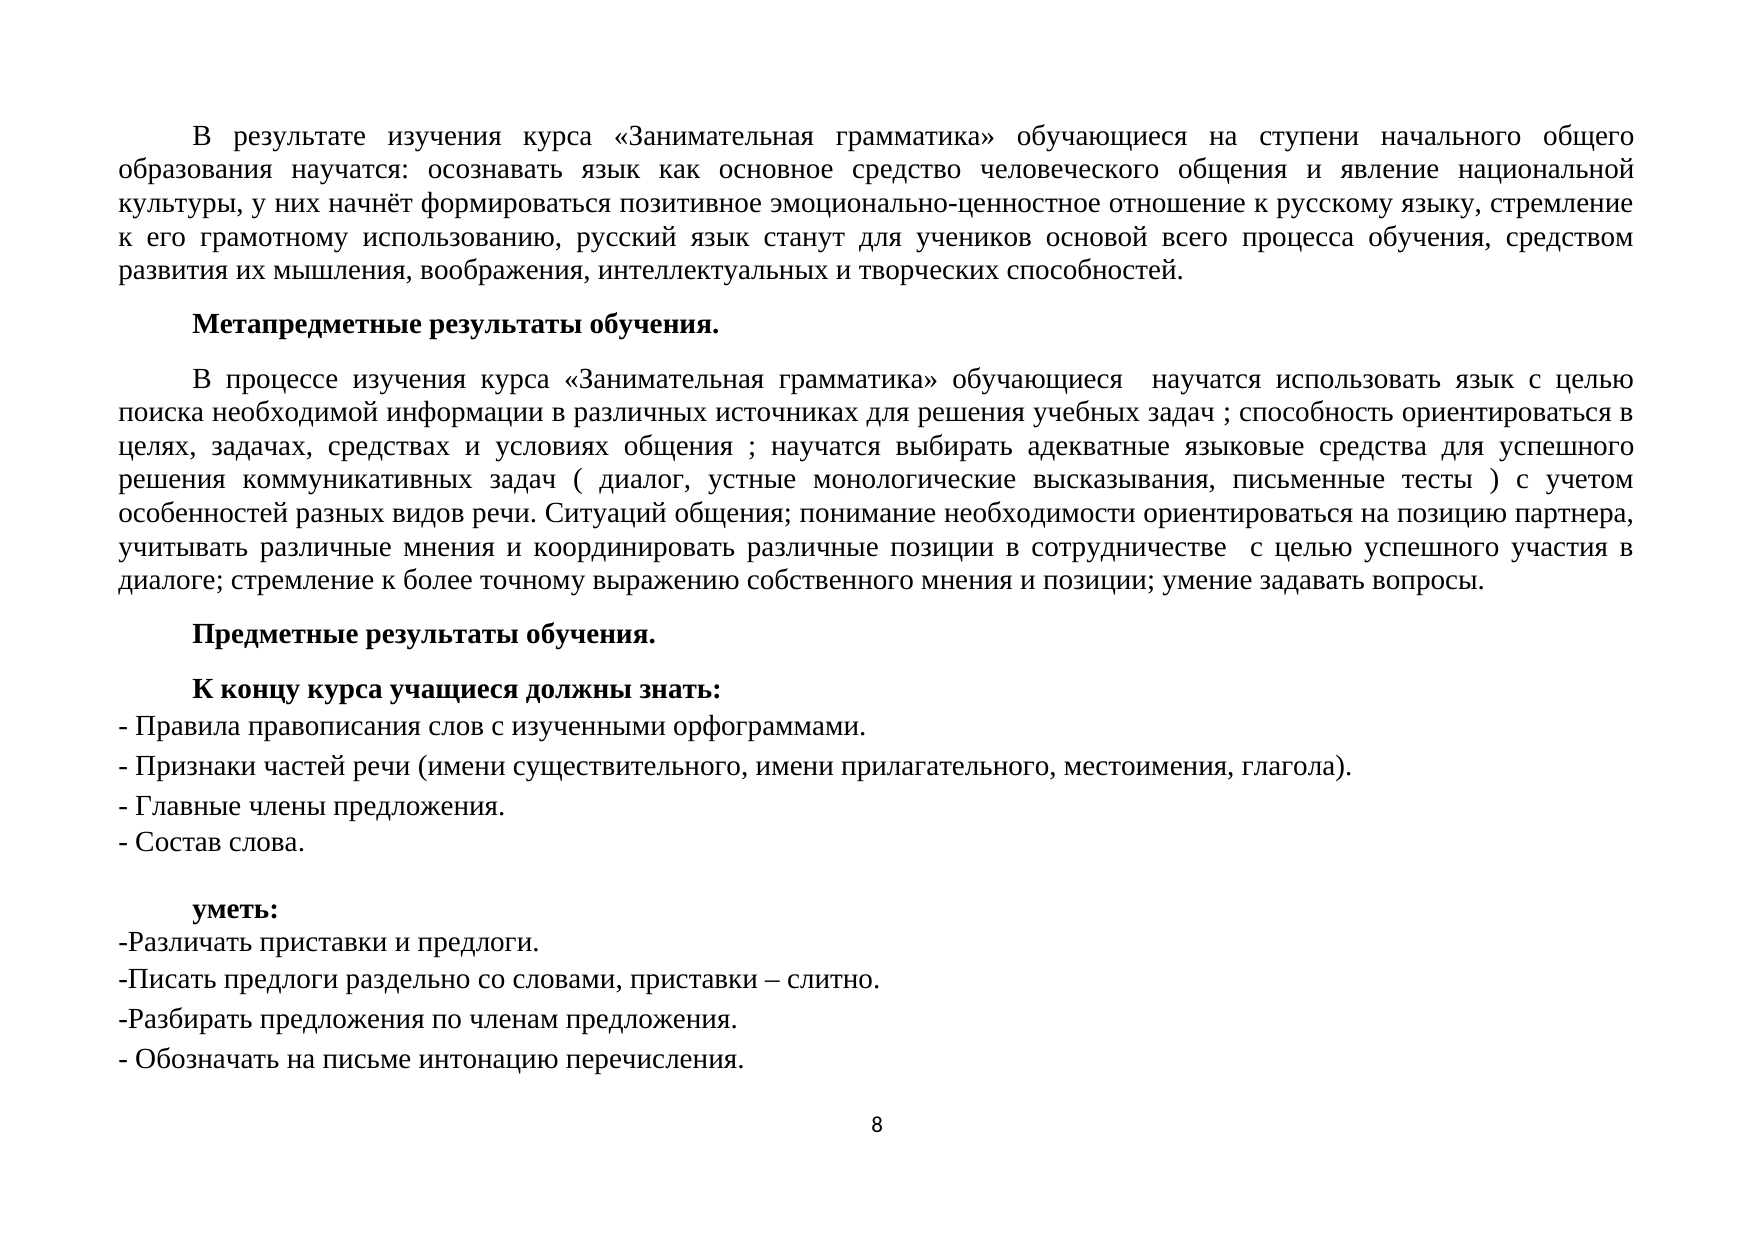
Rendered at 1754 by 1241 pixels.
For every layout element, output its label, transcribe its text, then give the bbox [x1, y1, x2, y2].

text -Различать приставки и предлоги. [118, 924, 1636, 958]
text уметь: [118, 891, 1636, 924]
text - Обозначать на письме интонацию перечисления. [118, 1037, 1636, 1077]
text Предметные результаты обучения. [118, 617, 1636, 650]
text -Разбирать предложения по членам предложения. [118, 997, 1636, 1037]
text - Признаки частей речи (имени существительного, имени прилагательного, местоимения, глагола). [118, 744, 1636, 784]
text Метапредметные результаты обучения. [118, 307, 1636, 340]
text - Состав слова. [118, 824, 1636, 857]
text -Писать предлоги раздельно со словами, приставки – слитно. [118, 958, 1636, 997]
text В процессе изучения курса «Занимательная грамматика» обучающиеся научатся использовать язык с целью поиска необходимой информации в различных источниках для решения учебных задач ; способность ориентироваться в целях, задачах, средствах и условиях общения ; научатся выбирать адекватные языковые средства для успешного решения коммуникативных задач ( диалог, устные монологические высказывания, письменные тесты ) с учетом особенностей разных видов речи. Ситуаций общения; понимание необходимости ориентироваться на позицию партнера, учитывать различные мнения и координировать различные позиции в сотрудничестве с целью успешного участия в диалоге; стремление к более точному выражению собственного мнения и позиции; умение задавать вопросы. [118, 361, 1636, 596]
text - Главные члены предложения. [118, 784, 1636, 824]
text - Правила правописания слов с изученными орфограммами. [118, 704, 1636, 744]
text К концу курса учащиеся должны знать: [118, 671, 1636, 704]
text В результате изучения курса «Занимательная грамматика» обучающиеся на ступени начального общего образования научатся: осознавать язык как основное средство человеческого общения и явление национальной культуры, у них начнёт формироваться позитивное эмоционально-ценностное отношение к русскому языку, стремление к его грамотному использованию, русский язык станут для учеников основой всего процесса обучения, средством развития их мышления, воображения, интеллектуальных и творческих способностей. [118, 118, 1636, 286]
